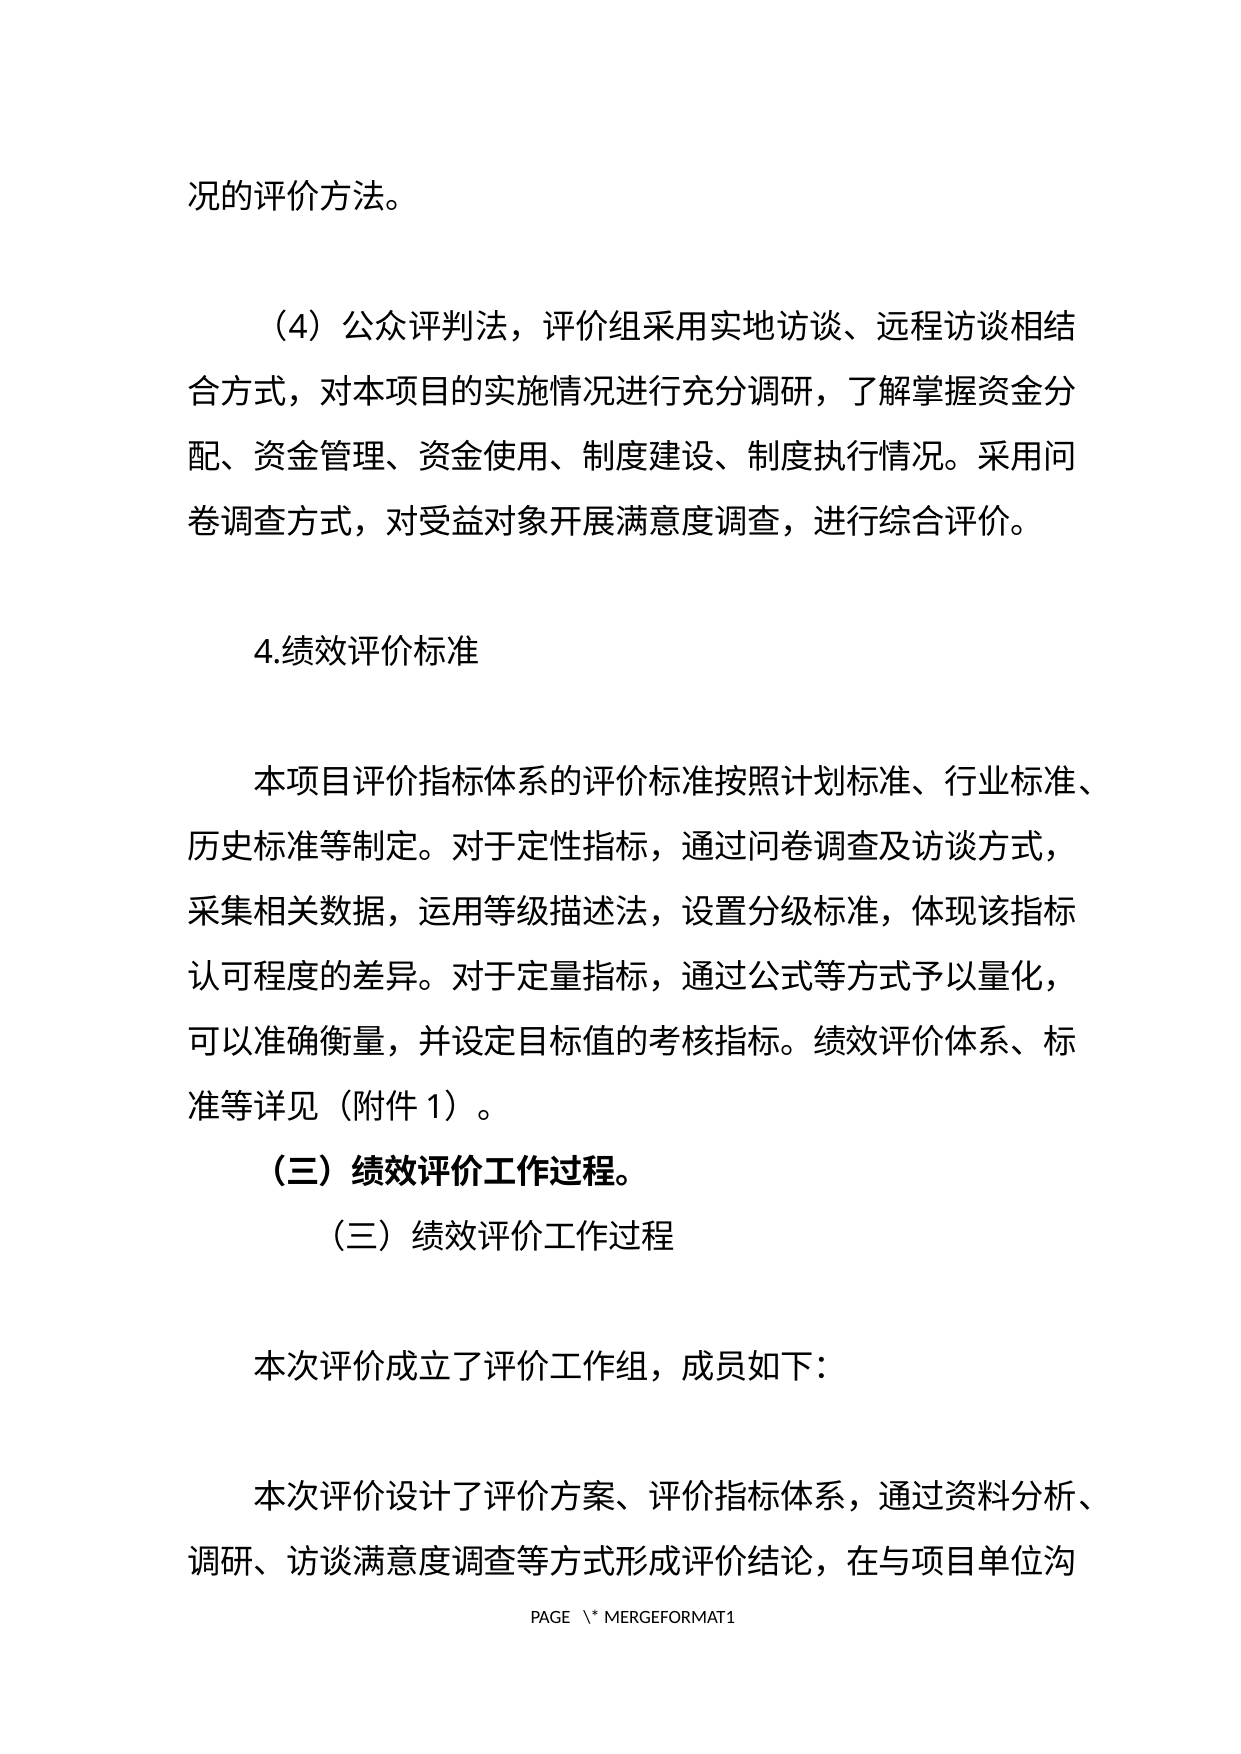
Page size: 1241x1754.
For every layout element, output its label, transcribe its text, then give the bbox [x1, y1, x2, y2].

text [187, 1202, 1078, 1592]
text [187, 162, 1078, 1137]
text （三）绩效评价工作过程。 [187, 1137, 1078, 1202]
